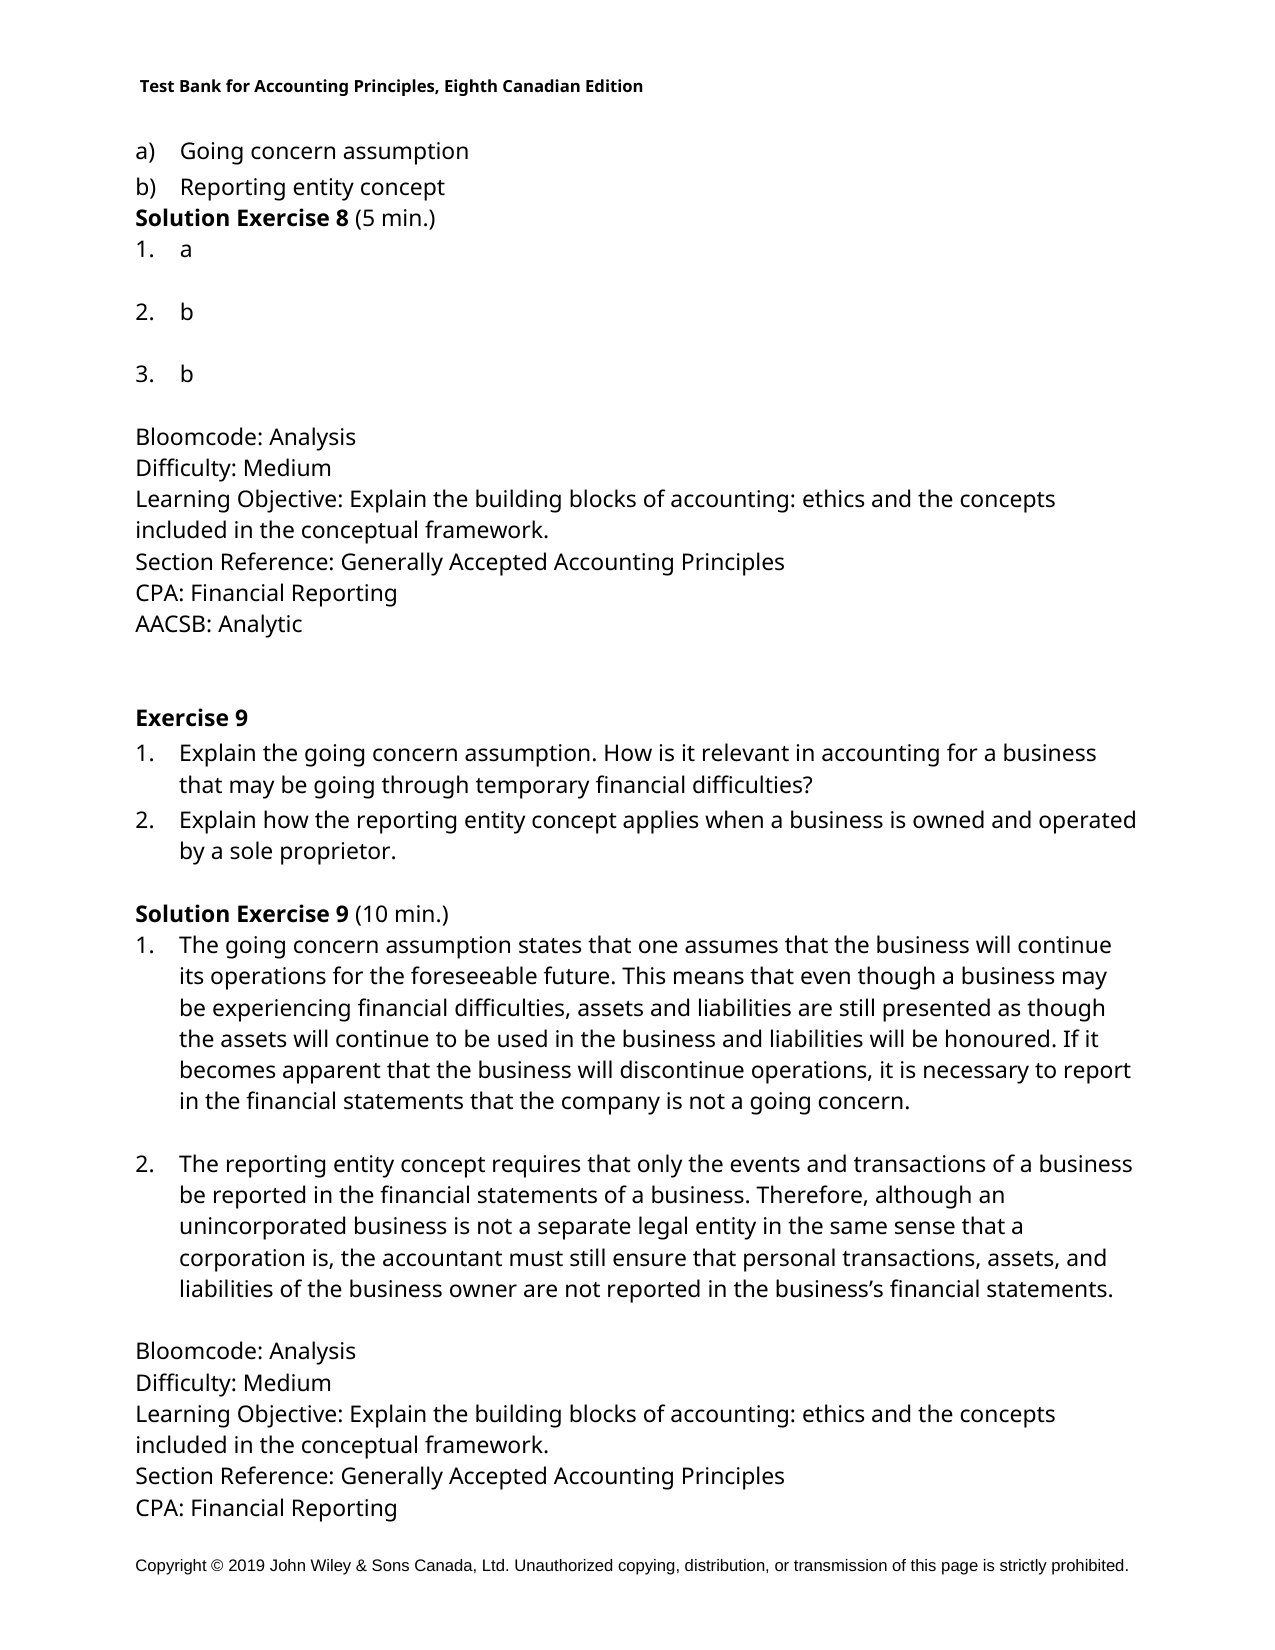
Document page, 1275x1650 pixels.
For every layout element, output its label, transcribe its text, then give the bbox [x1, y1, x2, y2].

text Section Reference: Generally Accepted Accounting Principles [135, 546, 1140, 577]
text 2. The reporting entity concept requires that only the events and transactions of a business be reported in the financial statements of a business. Therefore, although an unincorporated business is not a separate legal entity in the same sense that a corporation is, the accountant must still ensure that personal transactions, assets, and liabilities of the business owner are not reported in the business’s financial statements. [135, 1148, 1140, 1304]
text 1. a [135, 233, 1140, 264]
text Learning Objective: Explain the building blocks of accounting: ethics and the concepts included in the conceptual framework. [135, 483, 1140, 546]
text Learning Objective: Explain the building blocks of accounting: ethics and the concepts included in the conceptual framework. [135, 1398, 1140, 1460]
text 3. b [135, 358, 1140, 389]
text 2. Explain how the reporting entity concept applies when a business is owned and operated by a sole proprietor. [135, 804, 1140, 866]
text CPA: Financial Reporting [135, 1491, 1140, 1523]
list Difficulty: Medium [135, 452, 1140, 483]
text 2. b [135, 296, 1140, 327]
text AACSB: Analytic [135, 608, 1140, 639]
text Bloomcode: Analysis [135, 1335, 1140, 1366]
text 1. Explain the going concern assumption. How is it relevant in accounting for a business that may be going through temporary financial difficulties? [135, 737, 1140, 800]
text Solution Exercise 9 (10 min.) [135, 898, 1140, 929]
text Section Reference: Generally Accepted Accounting Principles [135, 1460, 1140, 1491]
text b) Reporting entity concept [135, 171, 1140, 202]
text CPA: Financial Reporting [135, 577, 1140, 608]
text Exercise 9 [135, 702, 1140, 733]
subtitle Solution Exercise 8 (5 min.) [135, 202, 1140, 233]
text Bloomcode: Analysis [135, 421, 1140, 452]
text a) Going concern assumption [135, 135, 1140, 166]
text 1. The going concern assumption states that one assumes that the business will continue its operations for the foreseeable future. This means that even though a business may be experiencing financial difficulties, assets and liabilities are still presented as though the assets will continue to be used in the business and liabilities will be honoured. If it becomes apparent that the business will discontinue operations, it is necessary to report in the financial statements that the company is not a going concern. [135, 929, 1140, 1116]
list Difficulty: Medium [135, 1366, 1140, 1398]
